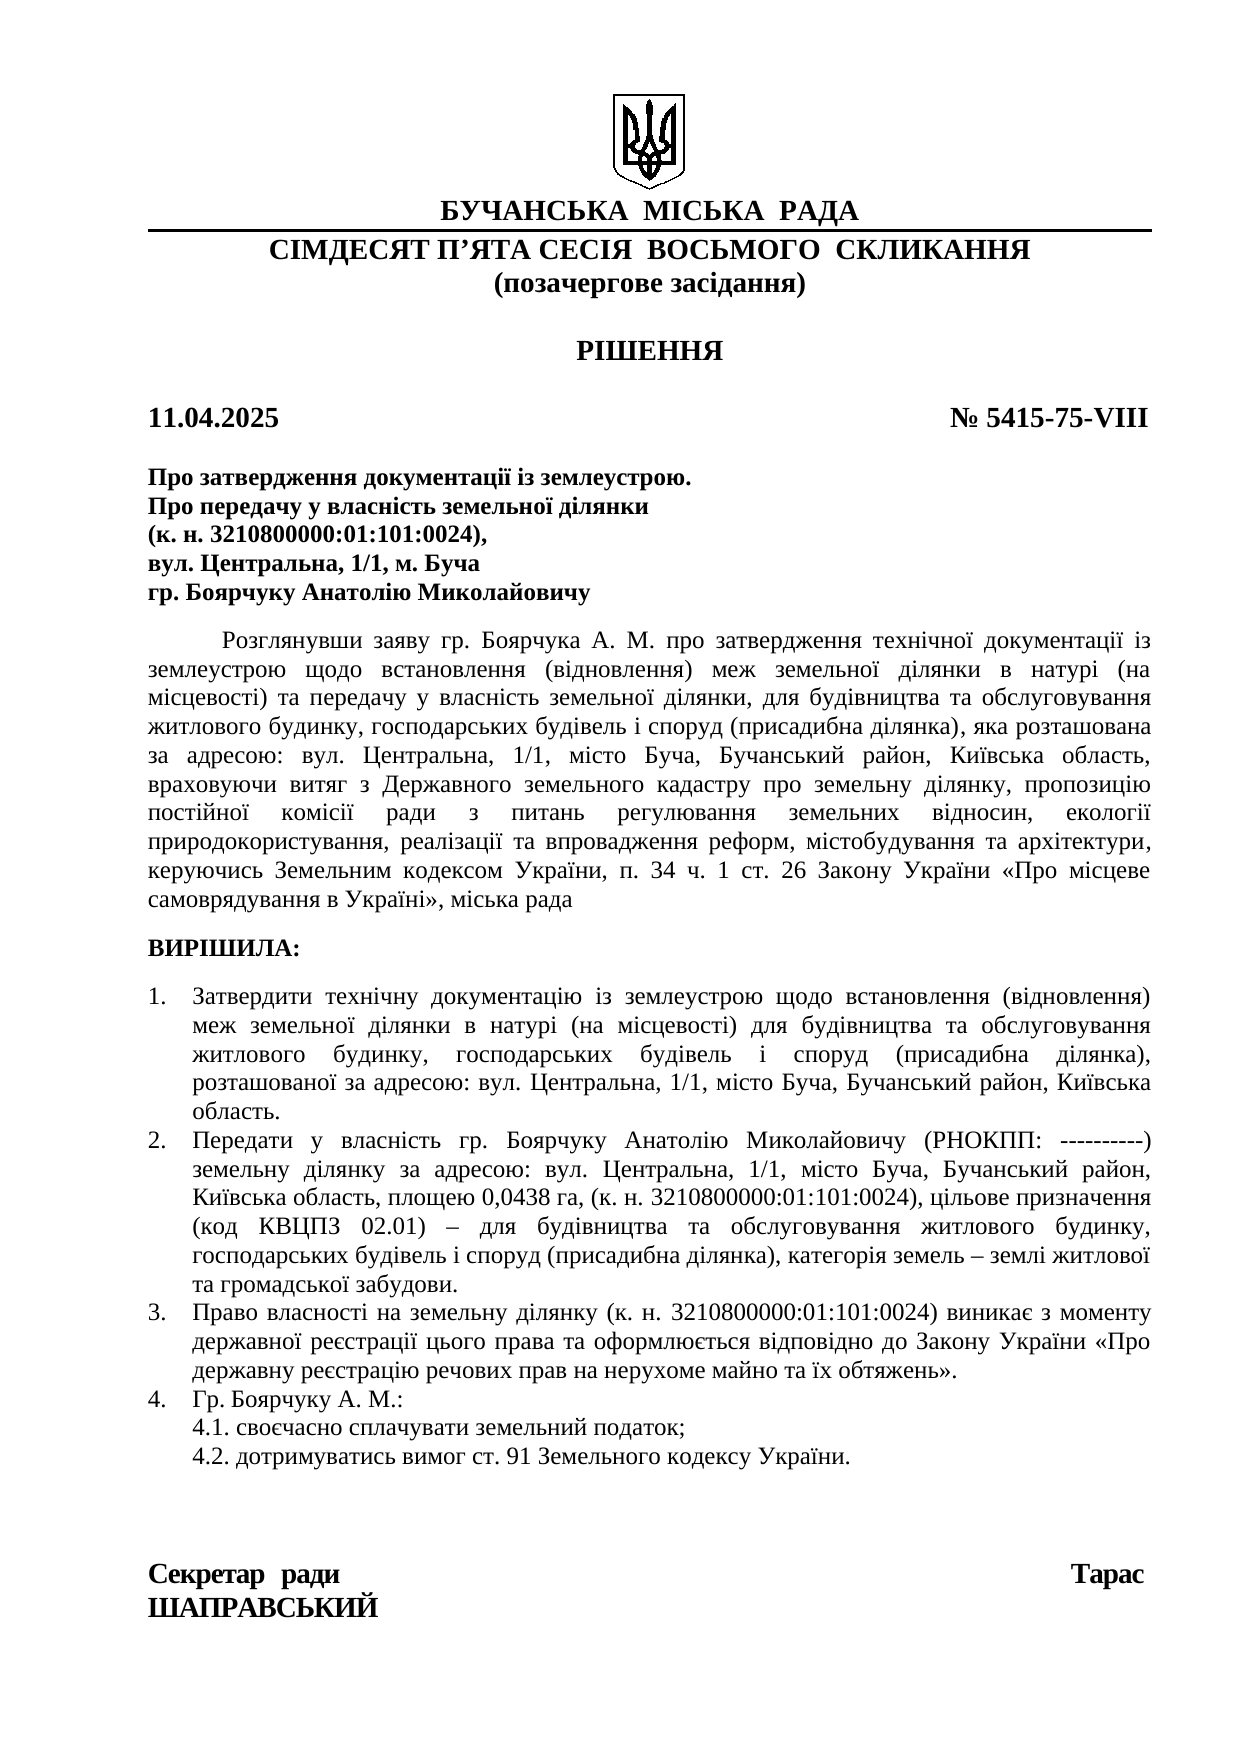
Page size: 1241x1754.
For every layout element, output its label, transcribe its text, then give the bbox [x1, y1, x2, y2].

list Право власності на земельну ділянку (к. н. 3210800000:01:101:0024) виникає з моменту державної реєстрації цього права та оформлюється відповідно до Закону України «Про державну реєстрацію речових прав на нерухоме майно та їх обтяжень». [148, 1297, 1152, 1384]
text (к. н. 3210800000:01:101:0024), [148, 519, 1152, 548]
text Розглянувши заяву гр. Боярчука А. М. про затвердження технічної документації із землеустрою щодо встановлення (відновлення) меж земельної ділянки в натурі (на місцевості) та передачу у власність земельної ділянки, для будівництва та обслуговування житлового будинку, господарських будівель і споруд (присадибна ділянка), яка розташована за адресою: вул. Центральна, 1/1, місто Буча, Бучанський район, Київська область, враховуючи витяг з Державного земельного кадастру про земельну ділянку, пропозицію постійної комісії ради з питань регулювання земельних відносин, екології природокористування, реалізації та впровадження реформ, містобудування та архітектури, керуючись Земельним кодексом України, п. 34 ч. 1 ст. 26 Закону України «Про місцеве самоврядування в Україні», міська рада [148, 625, 1152, 912]
text СІМДЕСЯТ П’ЯТА СЕСІЯ ВОСЬМОГО СКЛИКАННЯ [148, 232, 1152, 266]
text вул. Центральна, 1/1, м. Буча [148, 548, 1152, 577]
text РІШЕННЯ [148, 333, 1152, 366]
list Затвердити технічну документацію із землеустрою щодо встановлення (відновлення) меж земельної ділянки в натурі (на місцевості) для будівництва та обслуговування житлового будинку, господарських будівель і споруд (присадибна ділянка), розташованої за адресою: вул. Центральна, 1/1, місто Буча, Бучанський район, Київська область. [148, 981, 1152, 1125]
text 4.1. своєчасно сплачувати земельний податок; [192, 1412, 1152, 1441]
text гр. Боярчуку Анатолію Миколайовичу [148, 577, 1152, 606]
text БУЧАНСЬКА МІСЬКА РАДА [148, 193, 1152, 229]
list Передати у власність гр. Боярчуку Анатолію Миколайовичу (РНОКПП: ----------) земельну ділянку за адресою: вул. Центральна, 1/1, місто Буча, Бучанський район, Київська область, площею 0,0438 га, (к. н. 3210800000:01:101:0024), цільове призначення (код КВЦПЗ 02.01) – для будівництва та обслуговування житлового будинку, господарських будівель і споруд (присадибна ділянка), категорія земель – землі житлової та громадської забудови. [148, 1125, 1152, 1297]
text ВИРІШИЛА: [148, 933, 1152, 962]
text 4. Гр. Боярчуку А. М.: [148, 1384, 1152, 1412]
text 4.2. дотримуватись вимог ст. 91 Земельного кодексу України. [192, 1441, 1152, 1470]
text 11.04.2025 № 5415-75-VІІІ [148, 400, 1152, 433]
text Про передачу у власність земельної ділянки [148, 491, 1152, 519]
text Секретар ради Тарас ШАПРАВСЬКИЙ [148, 1556, 1152, 1623]
text (позачергове засідання) [148, 266, 1152, 299]
text Про затвердження документації із землеустрою. [148, 462, 1152, 491]
